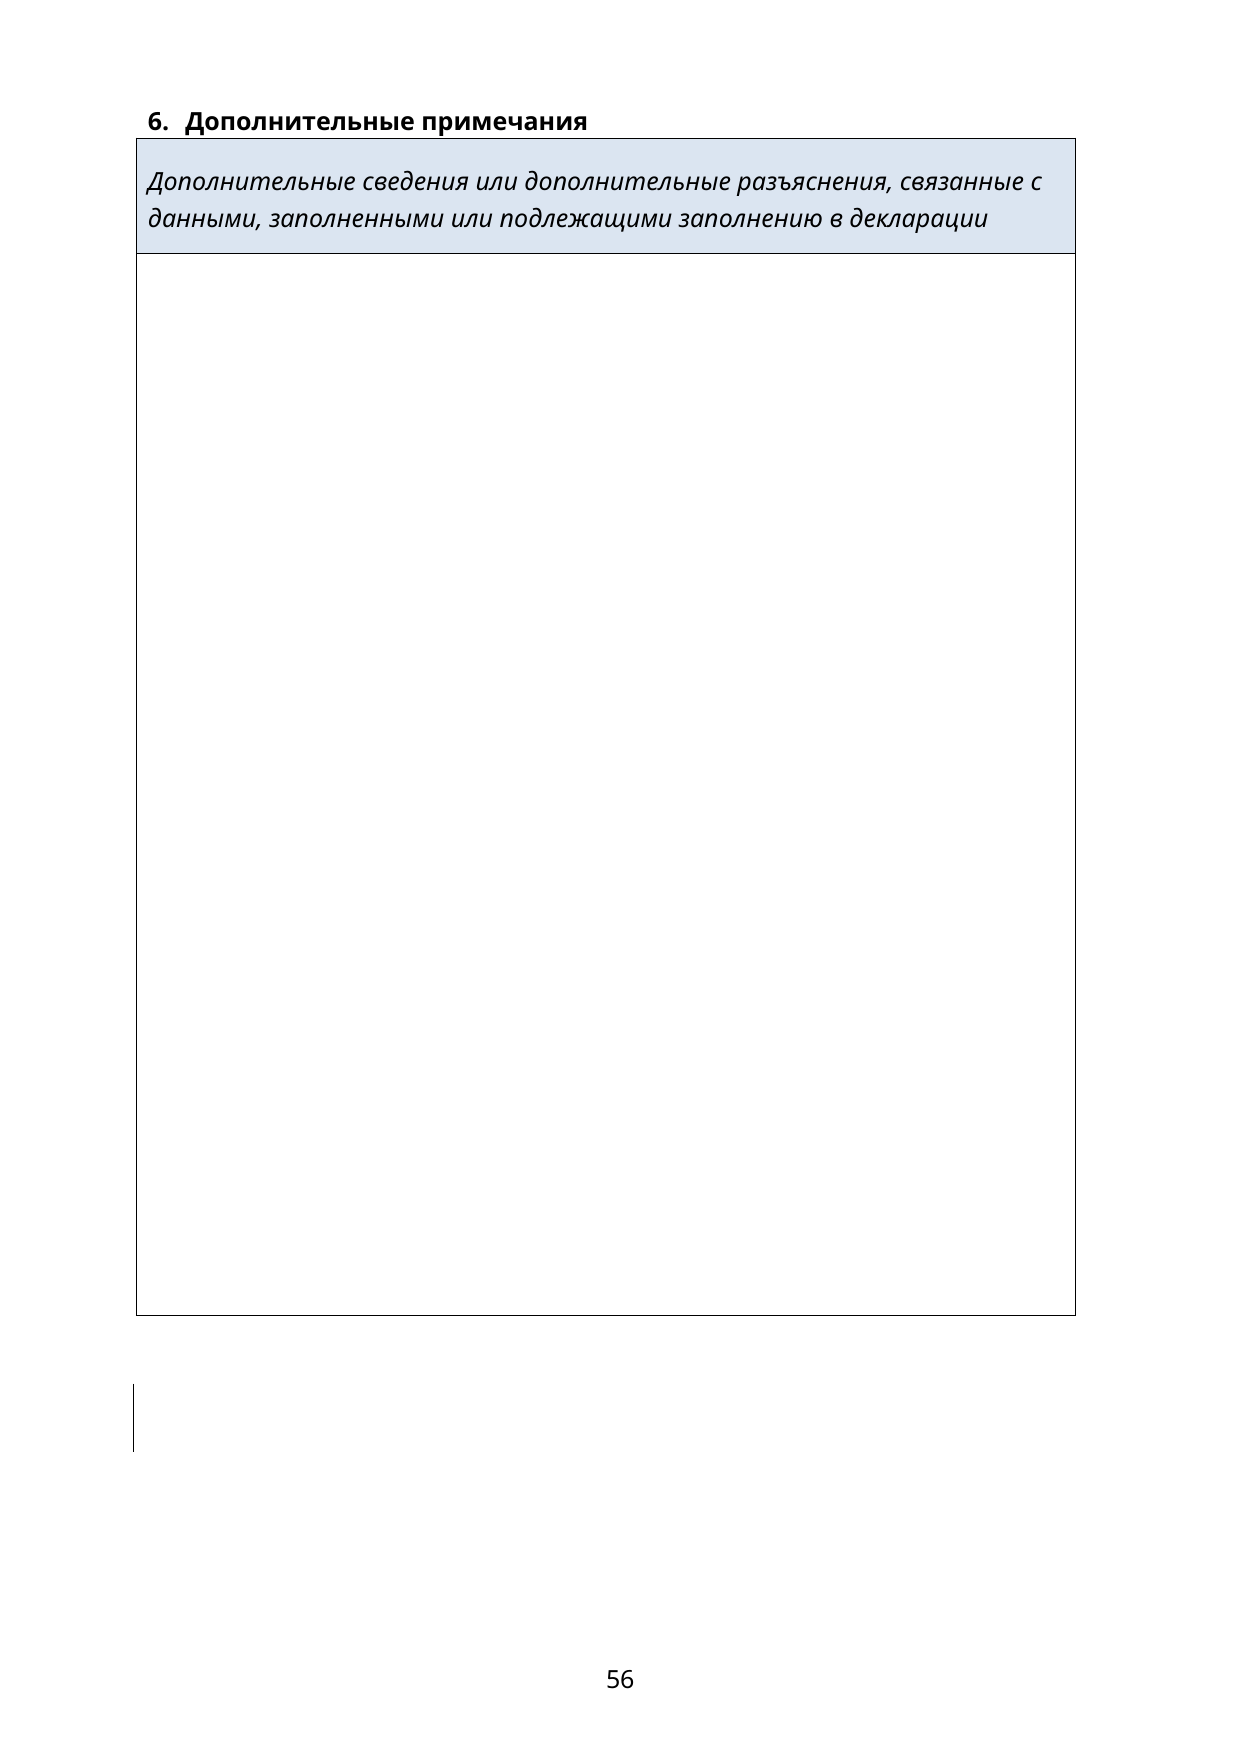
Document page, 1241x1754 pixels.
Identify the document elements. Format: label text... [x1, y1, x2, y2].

table_cell [137, 254, 1075, 1314]
table_header Дополнительные сведения или дополнительные разъяснения, связанные с данными, заполненными или подлежащими заполнению в декларации [137, 139, 1075, 253]
list Дополнительные примечания [148, 103, 1092, 137]
